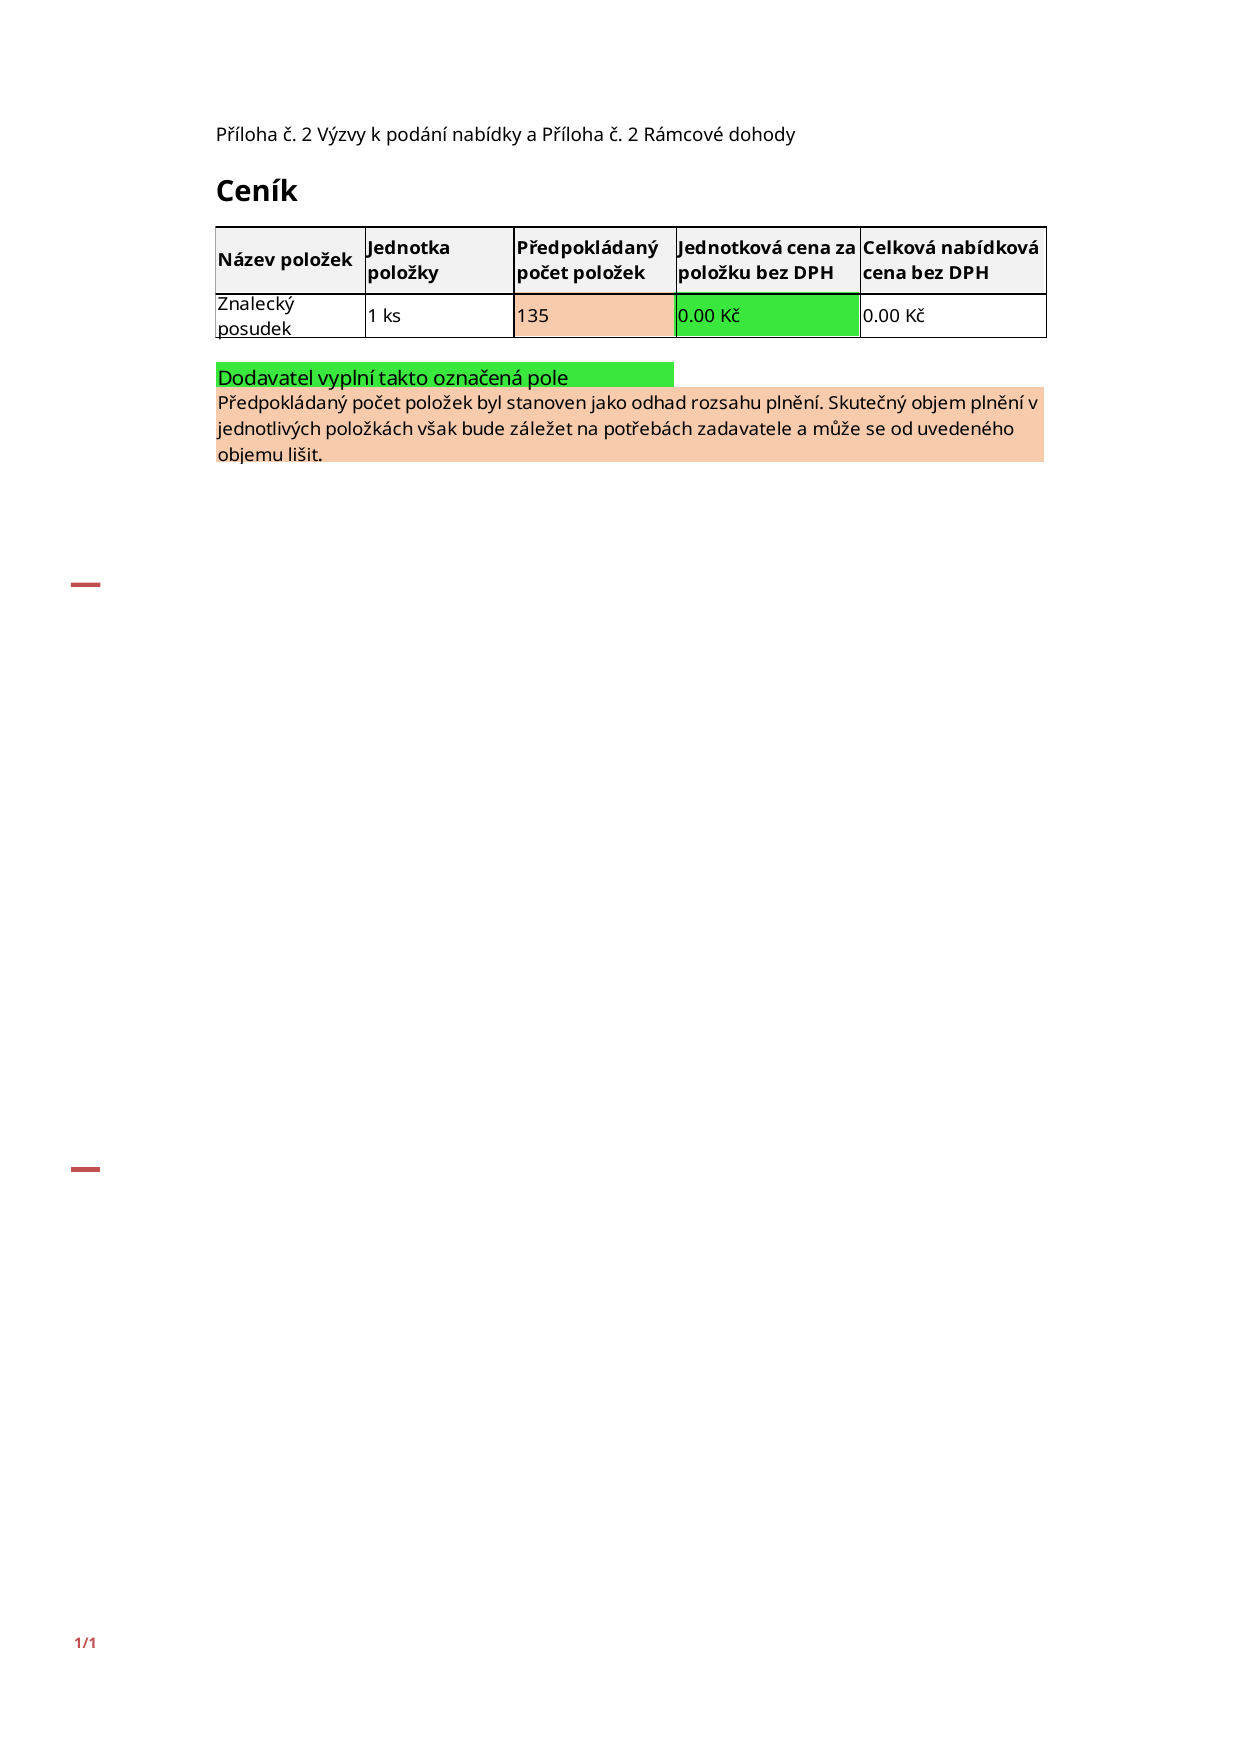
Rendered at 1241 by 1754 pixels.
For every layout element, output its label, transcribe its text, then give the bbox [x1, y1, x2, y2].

text Příloha č. 2 Výzvy k podání nabídky a Příloha č. 2 Rámcové dohody [216, 122, 1122, 147]
subtitle Ceník [216, 171, 1122, 210]
